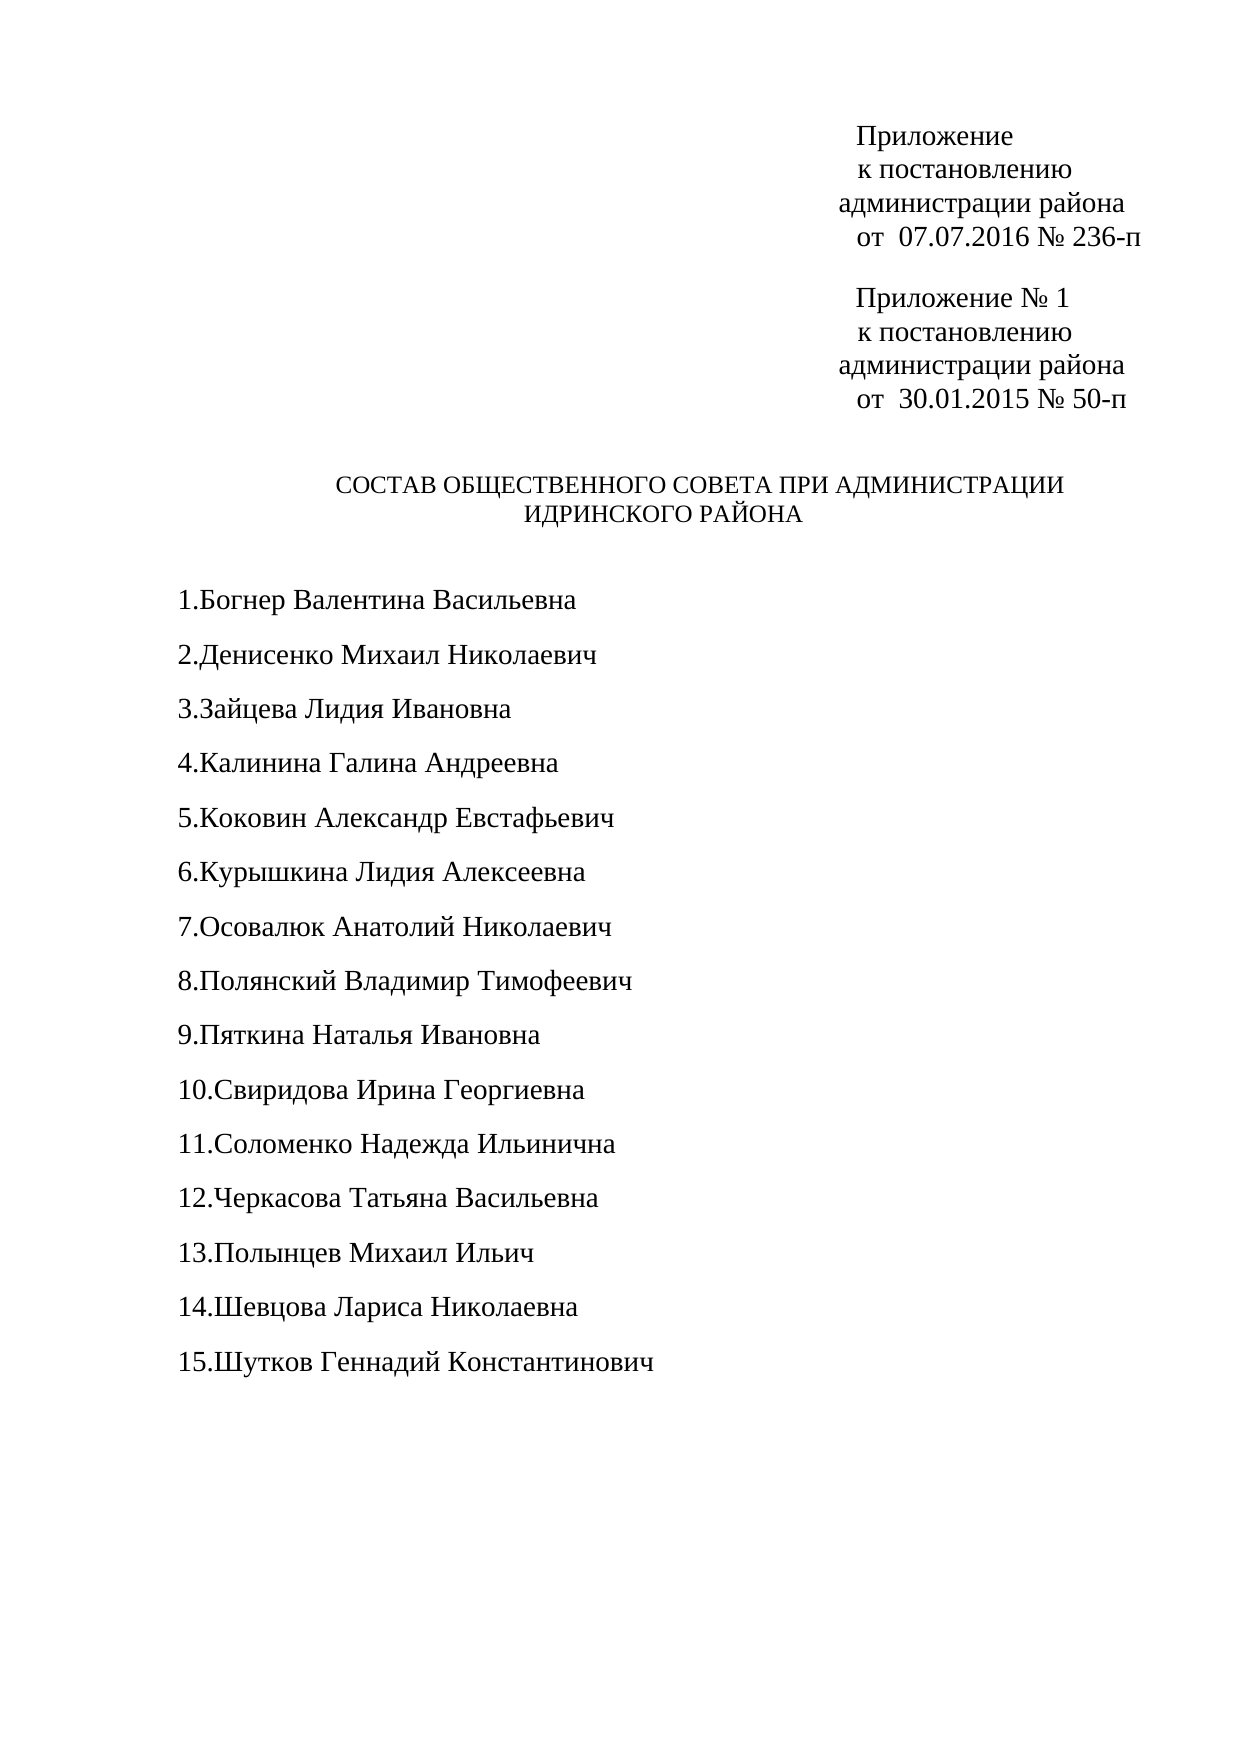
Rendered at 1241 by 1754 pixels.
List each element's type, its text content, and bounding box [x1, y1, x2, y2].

text 5.Коковин Александр Евстафьевич [177, 800, 1152, 833]
text 2.Денисенко Михаил Николаевич [177, 637, 1152, 670]
text 3.Зайцева Лидия Ивановна [177, 691, 1152, 725]
text 1.Богнер Валентина Васильевна [177, 582, 1152, 616]
text от 30.01.2015 № 50-п [177, 381, 1152, 414]
text 7.Осовалюк Анатолий Николаевич [177, 909, 1152, 942]
text Приложение [177, 118, 1152, 152]
text ИДРИНСКОГО РАЙОНА [177, 499, 1150, 528]
text 14.Шевцова Лариса Николаевна [177, 1289, 1152, 1323]
text 6.Курышкина Лидия Алексеевна [177, 854, 1152, 888]
text 15.Шутков Геннадий Константинович [177, 1344, 1152, 1377]
text 12.Черкасова Татьяна Васильевна [177, 1181, 1152, 1214]
text к постановлению [177, 152, 1152, 185]
text 9.Пяткина Наталья Ивановна [177, 1017, 1152, 1051]
text администрации района [177, 185, 1152, 219]
text администрации района [177, 347, 1152, 381]
text 13.Полынцев Михаил Ильич [177, 1235, 1152, 1268]
text 4.Калинина Галина Андреевна [177, 746, 1152, 779]
text 8.Полянский Владимир Тимофеевич [177, 963, 1152, 997]
text к постановлению [177, 314, 1152, 347]
text 11.Соломенко Надежда Ильинична [177, 1126, 1152, 1160]
text СОСТАВ ОБЩЕСТВЕННОГО СОВЕТА ПРИ АДМИНИСТРАЦИИ [177, 471, 1149, 499]
text от 07.07.2016 № 236-п [177, 219, 1152, 252]
text 10.Свиридова Ирина Георгиевна [177, 1072, 1152, 1105]
text Приложение № 1 [177, 280, 1152, 314]
